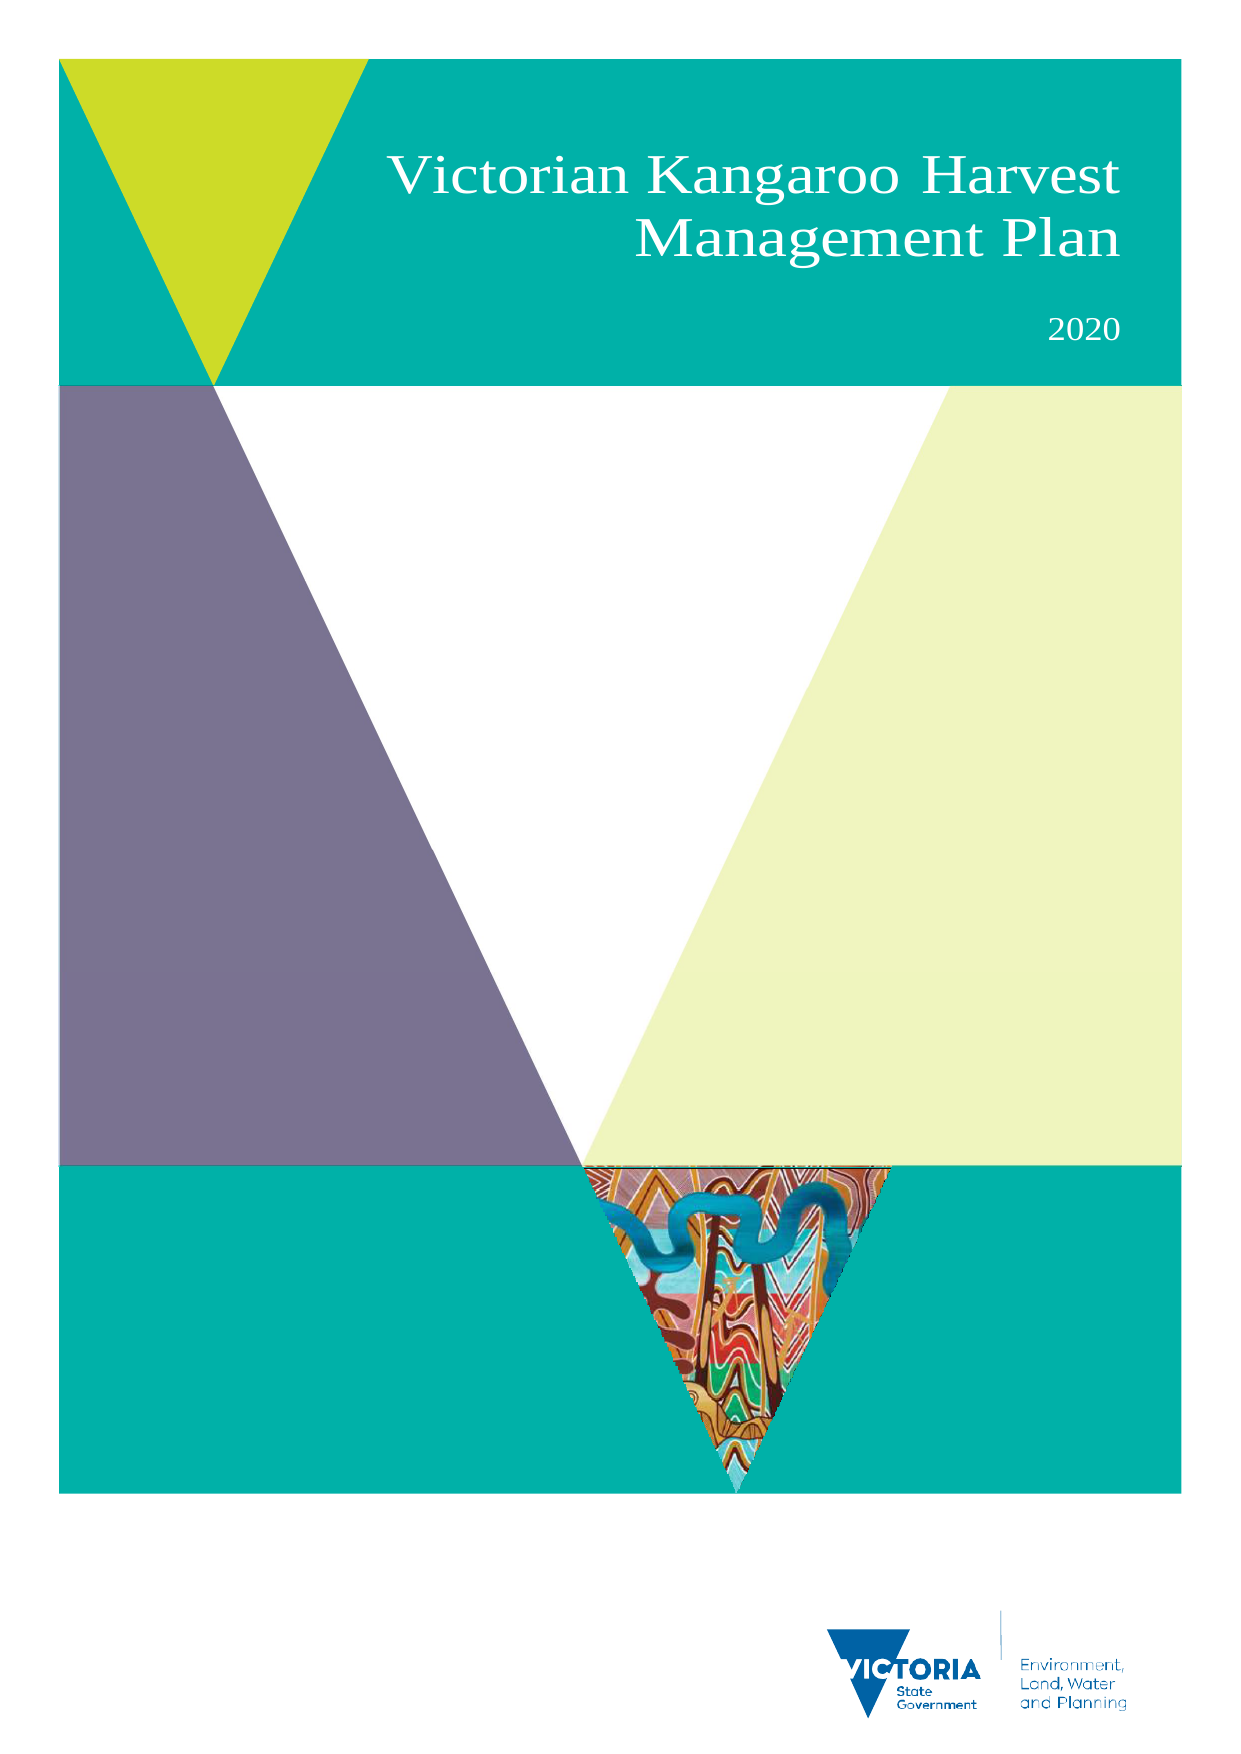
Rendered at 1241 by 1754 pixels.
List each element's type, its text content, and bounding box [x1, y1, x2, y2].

picture [1020, 1658, 1126, 1711]
picture [909, 1658, 958, 1680]
picture [897, 1686, 977, 1709]
text Management Plan [106, 206, 1121, 269]
text 2020 [106, 309, 1121, 348]
picture [960, 1659, 981, 1679]
picture [58, 385, 1182, 1493]
text Victorian Kangaroo Harvest [106, 142, 1121, 206]
